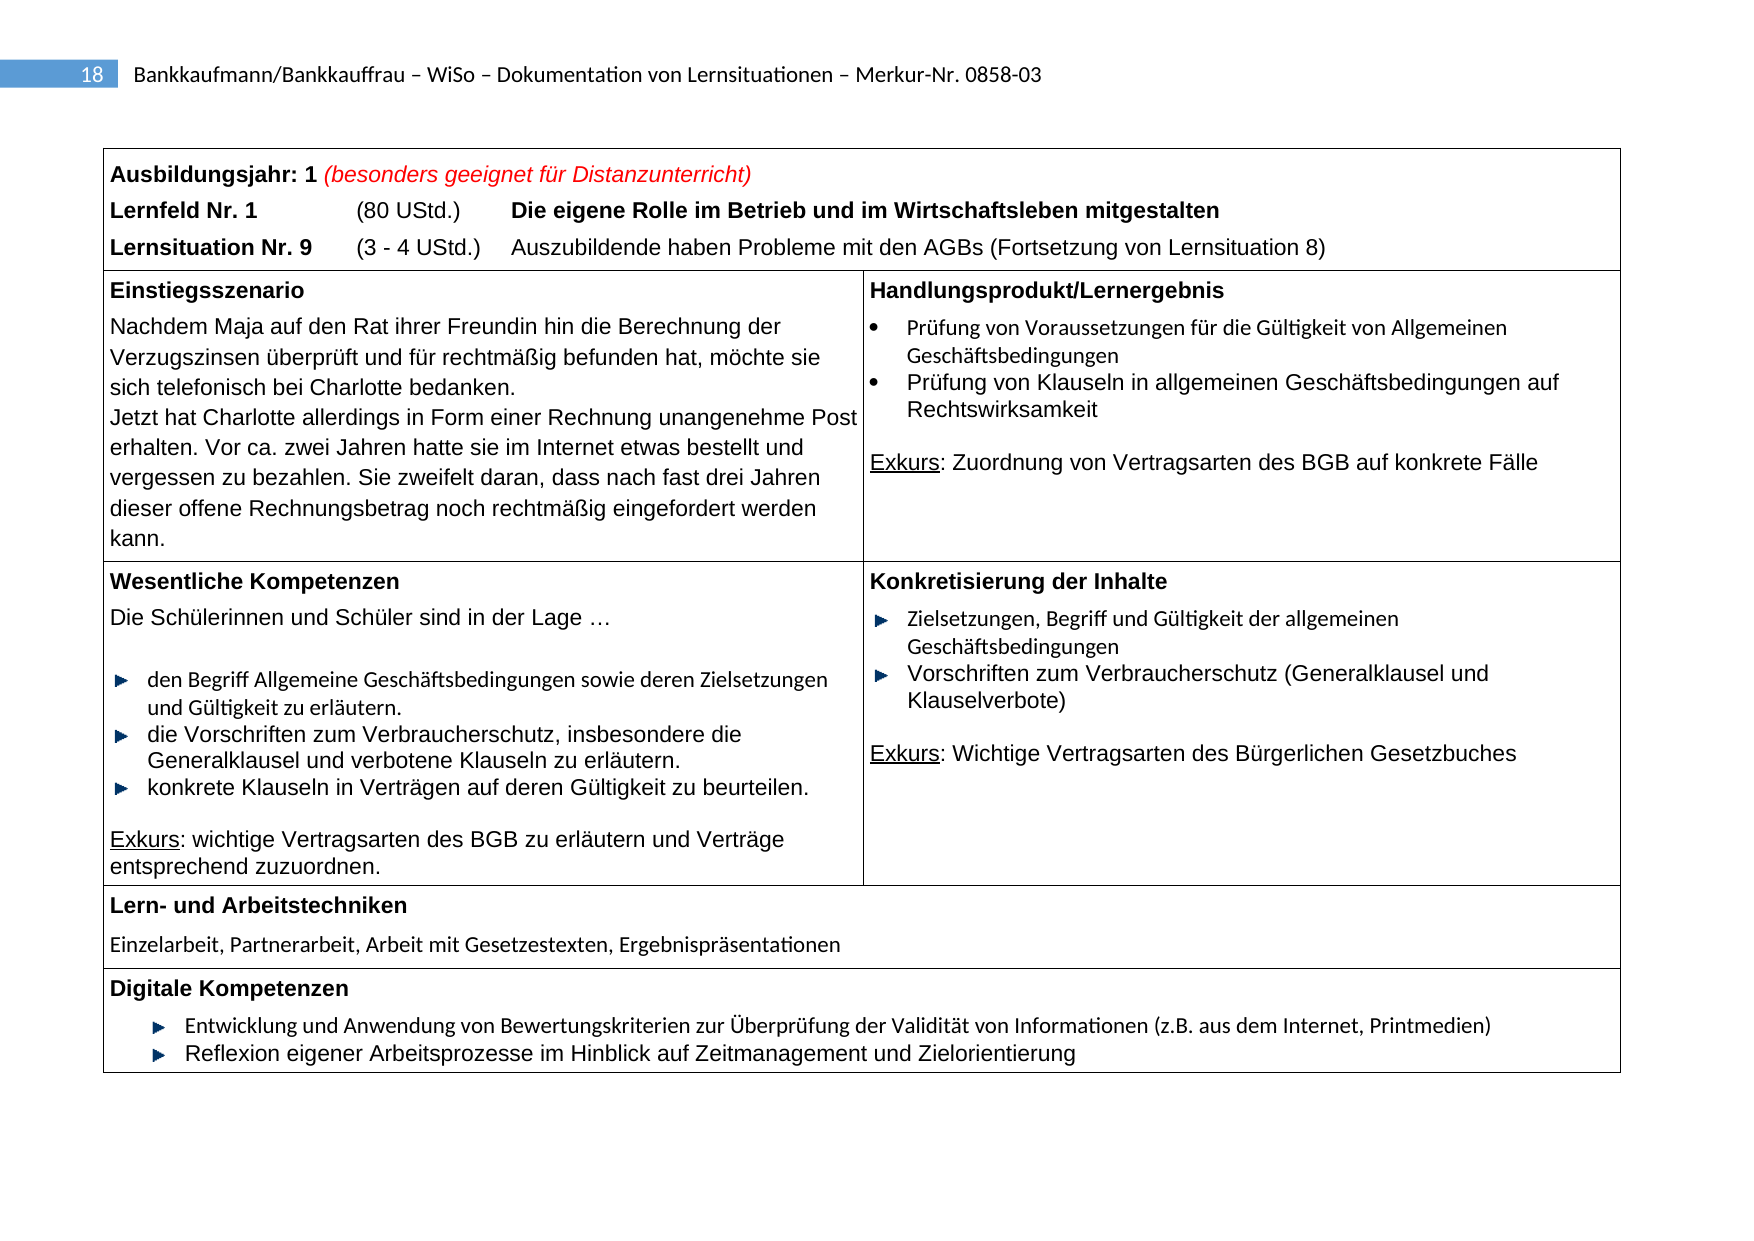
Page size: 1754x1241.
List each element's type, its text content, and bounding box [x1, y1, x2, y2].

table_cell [104, 969, 1620, 1072]
picture [110, 778, 128, 795]
table_cell Lern- und Arbeitstechniken [104, 886, 1620, 968]
table_cell Handlungsprodukt/Lernergebnis [864, 271, 1620, 561]
picture [870, 610, 888, 627]
table_cell Wesentliche Kompetenzen Die Schülerinnen und Schüler sind in der Lage … [104, 562, 863, 885]
picture [148, 1017, 165, 1034]
picture [148, 1044, 165, 1062]
picture [110, 725, 128, 743]
picture [110, 670, 128, 687]
picture [870, 665, 888, 682]
table_cell Einstiegsszenario Nachdem Maja auf den Rat ihrer Freundin hin die Berechnung der Verzugszinsen überprüft und für rechtmäßig befunden hat, möchte sie sich telefonisch bei Charlotte bedanken. Jetzt hat Charlotte allerdings in Form einer Rechnung unangenehme Post erhalten. Vor ca. zwei Jahren hatte sie im Internet etwas bestellt und vergessen zu bezahlen. Sie zweifelt daran, dass nach fast drei Jahren dieser offene Rechnungsbetrag noch rechtmäßig eingefordert werden kann. [104, 271, 863, 561]
table_header Ausbildungsjahr: (besonders geeignet für Distanzunterricht) Lernfeld Nr. (80 UStd.) Die eigene Rolle im Betrieb und im Wirtschaftsleben mitgestalten Lernsituation Nr. ( UStd.) [104, 149, 1620, 270]
table_cell Konkretisierung der Inhalte [864, 562, 1620, 885]
